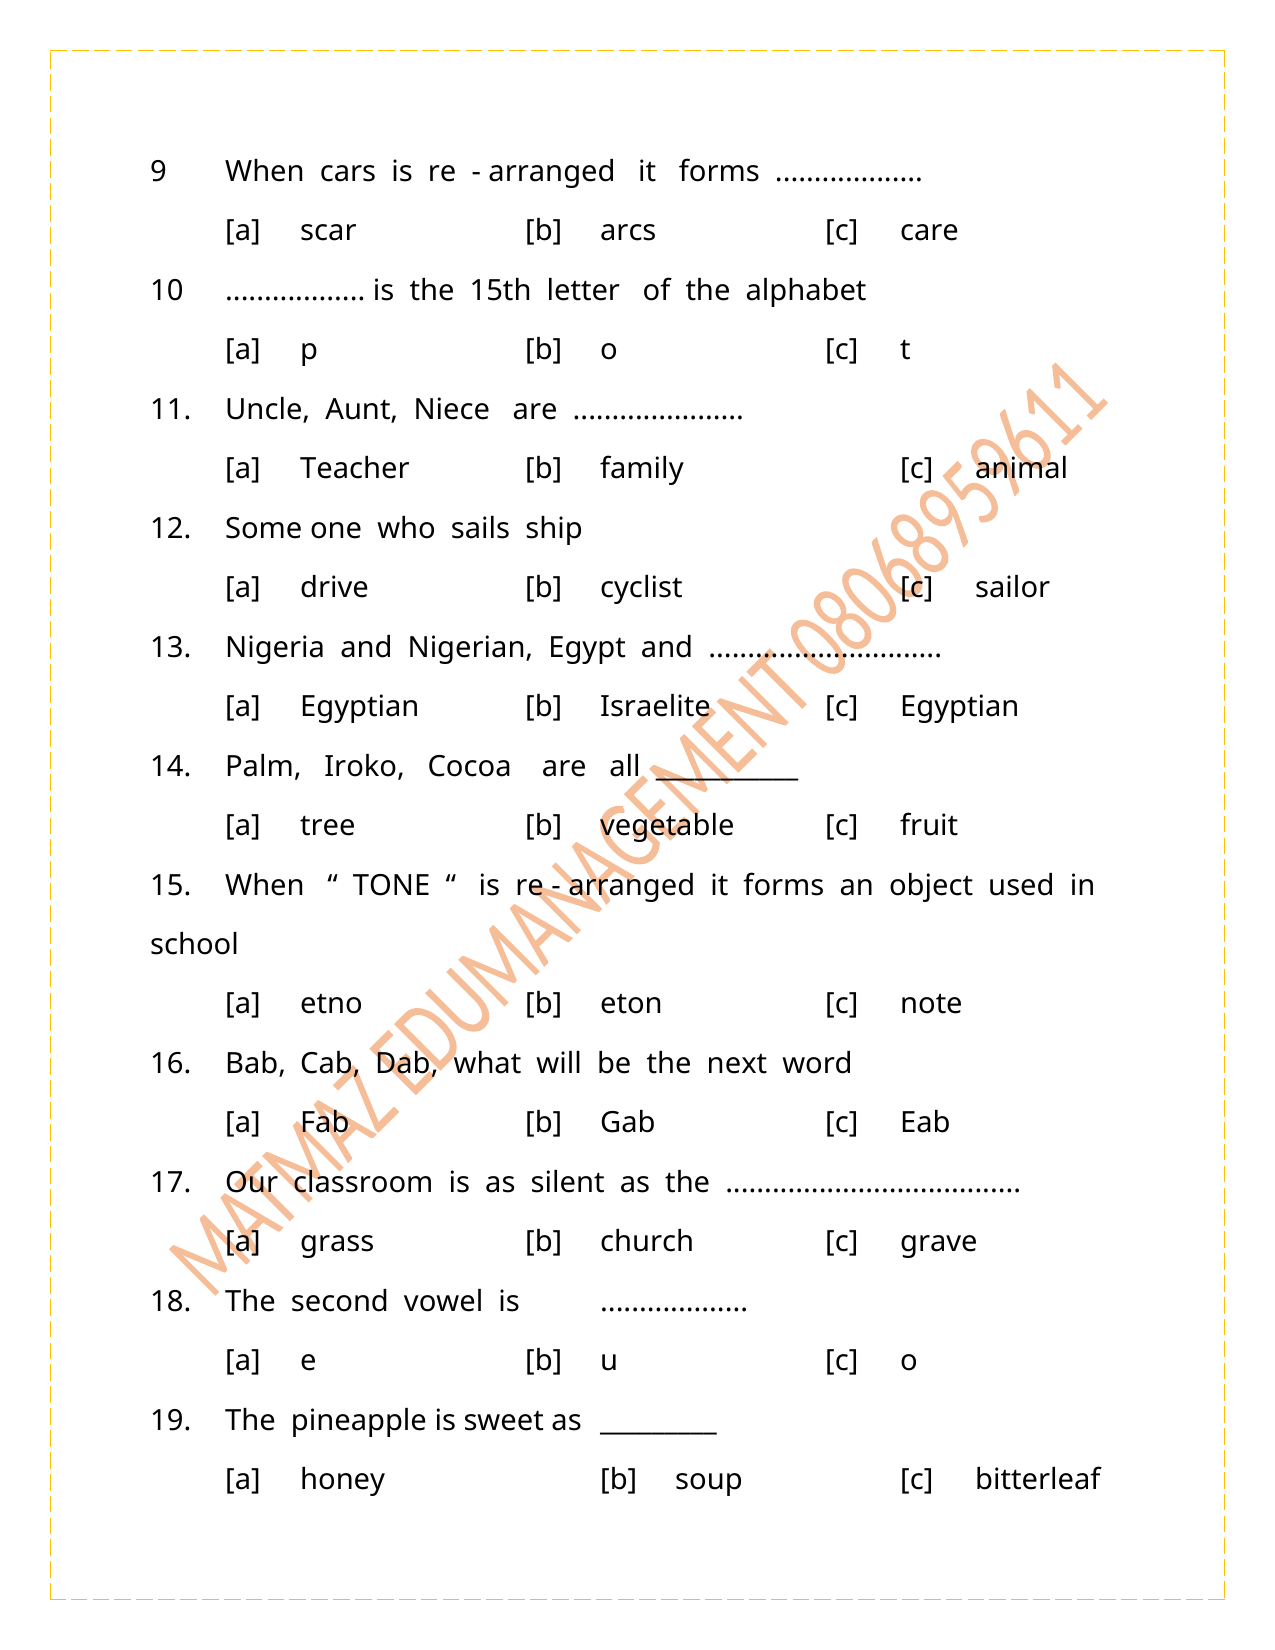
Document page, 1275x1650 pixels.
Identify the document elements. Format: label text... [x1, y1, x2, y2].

text [a] grass [b] church [c] grave [150, 1221, 1125, 1260]
text 19. The pineapple is sweet as _________ [150, 1399, 1125, 1439]
text 10 .................. is the 15th letter of the alphabet [150, 269, 1125, 309]
text 9 When cars is re - arranged it forms ................... [150, 150, 1125, 190]
text [a] tree [b] vegetable [c] fruit [150, 804, 1125, 844]
text [a] Egyptian [b] Israelite [c] Egyptian [150, 685, 1125, 725]
text 17. Our classroom is as silent as the ...................................... [150, 1161, 1125, 1201]
text [a] drive [b] cyclist [c] sailor [150, 566, 1125, 606]
text [a] p [b] o [c] t [150, 328, 1125, 368]
text [a] scar [b] arcs [c] care [150, 209, 1125, 249]
text 12. Some one who sails ship [150, 507, 1125, 547]
text 11. Uncle, Aunt, Niece are ...................... [150, 388, 1125, 428]
text 14. Palm, Iroko, Cocoa are all ___________ [150, 745, 1125, 784]
text 18. The second vowel is ................... [150, 1280, 1125, 1320]
text [a] etno [b] eton [c] note [150, 983, 1125, 1022]
text [a] honey [b] soup [c] bitterleaf [150, 1458, 1125, 1498]
text 15. When “ TONE “ is re - arranged it forms an object used in school [150, 864, 1125, 963]
text 16. Bab, Cab, Dab, what will be the next word [150, 1042, 1125, 1082]
text [a] Fab [b] Gab [c] Eab [150, 1102, 1125, 1141]
text [a] Teacher [b] family [c] animal [150, 447, 1125, 487]
text 13. Nigeria and Nigerian, Egypt and .............................. [150, 626, 1125, 666]
text [a] e [b] u [c] o [150, 1339, 1125, 1379]
